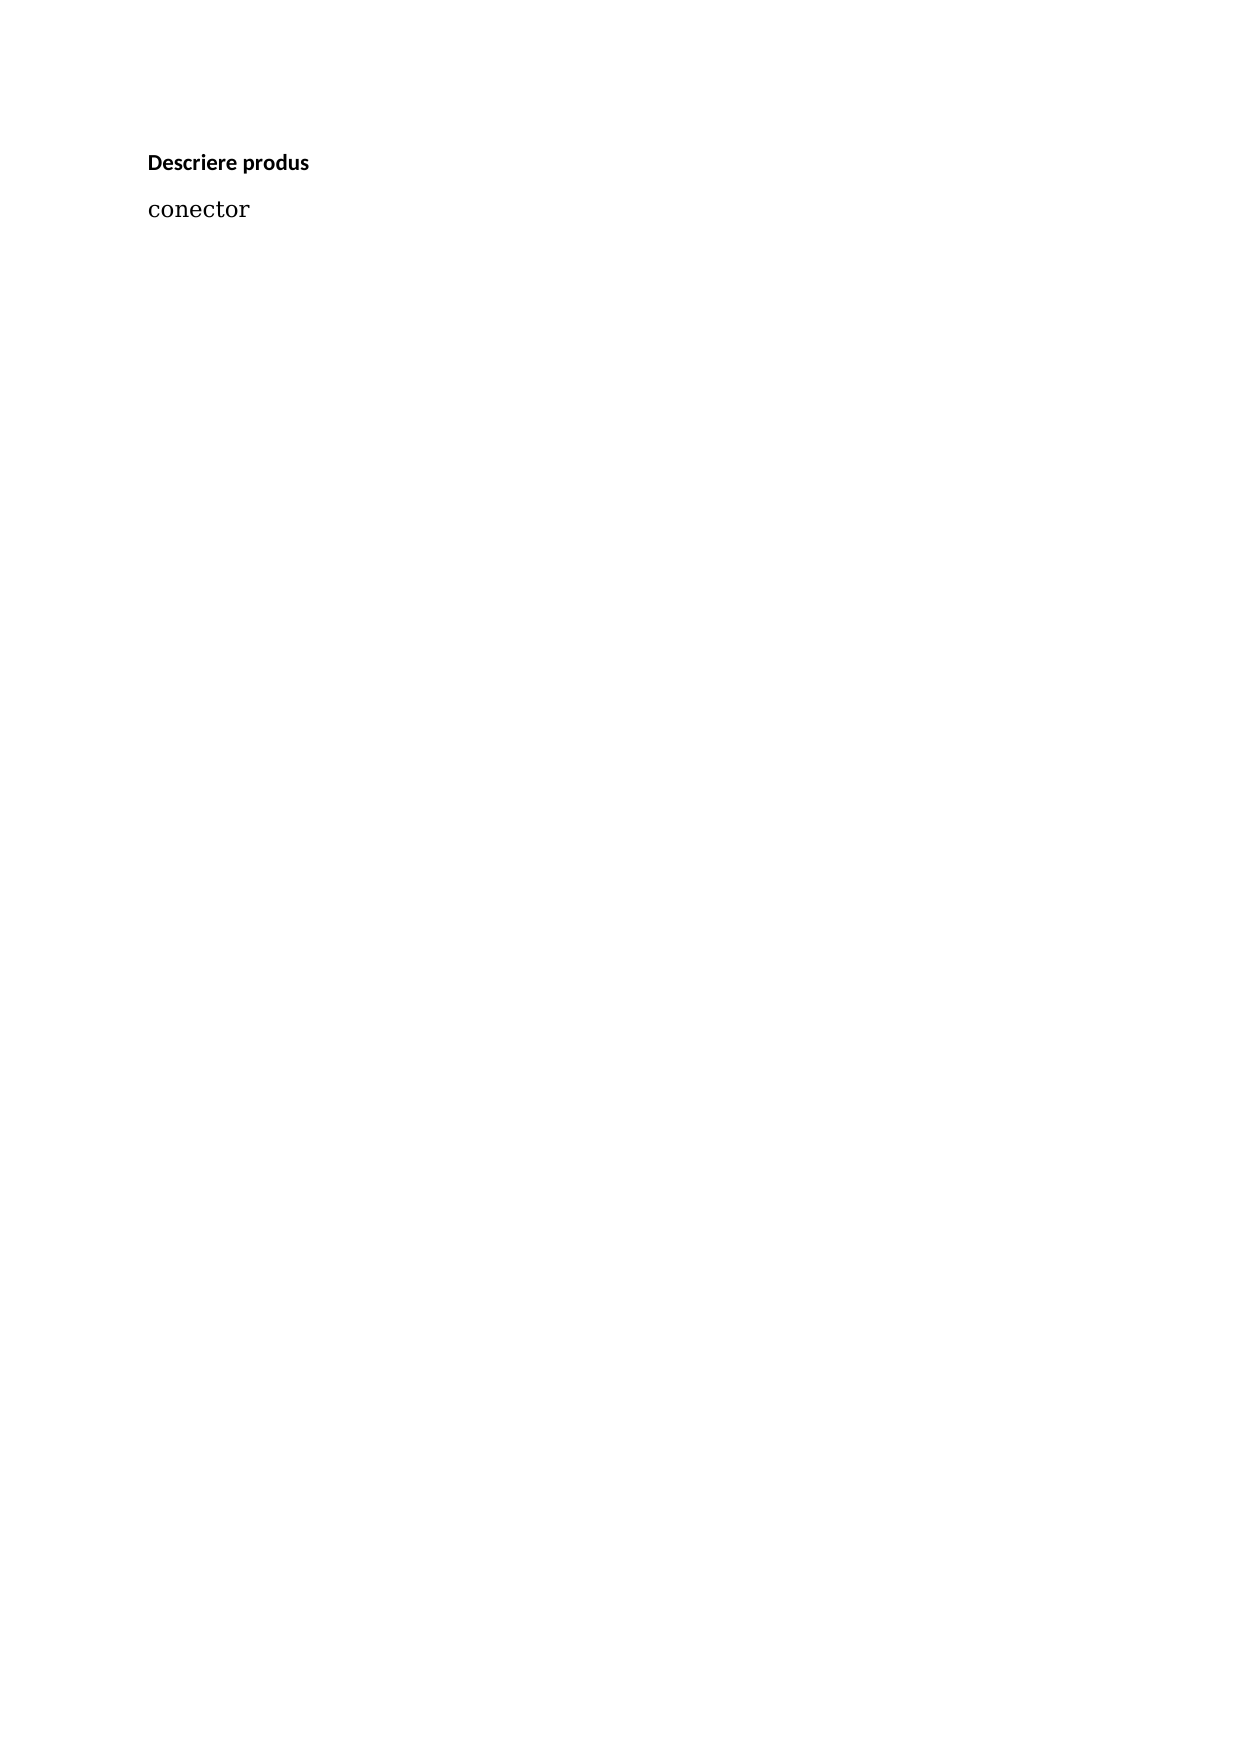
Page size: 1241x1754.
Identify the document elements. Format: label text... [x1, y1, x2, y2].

text Descriere produs [148, 148, 1093, 176]
text conector [148, 194, 1093, 222]
